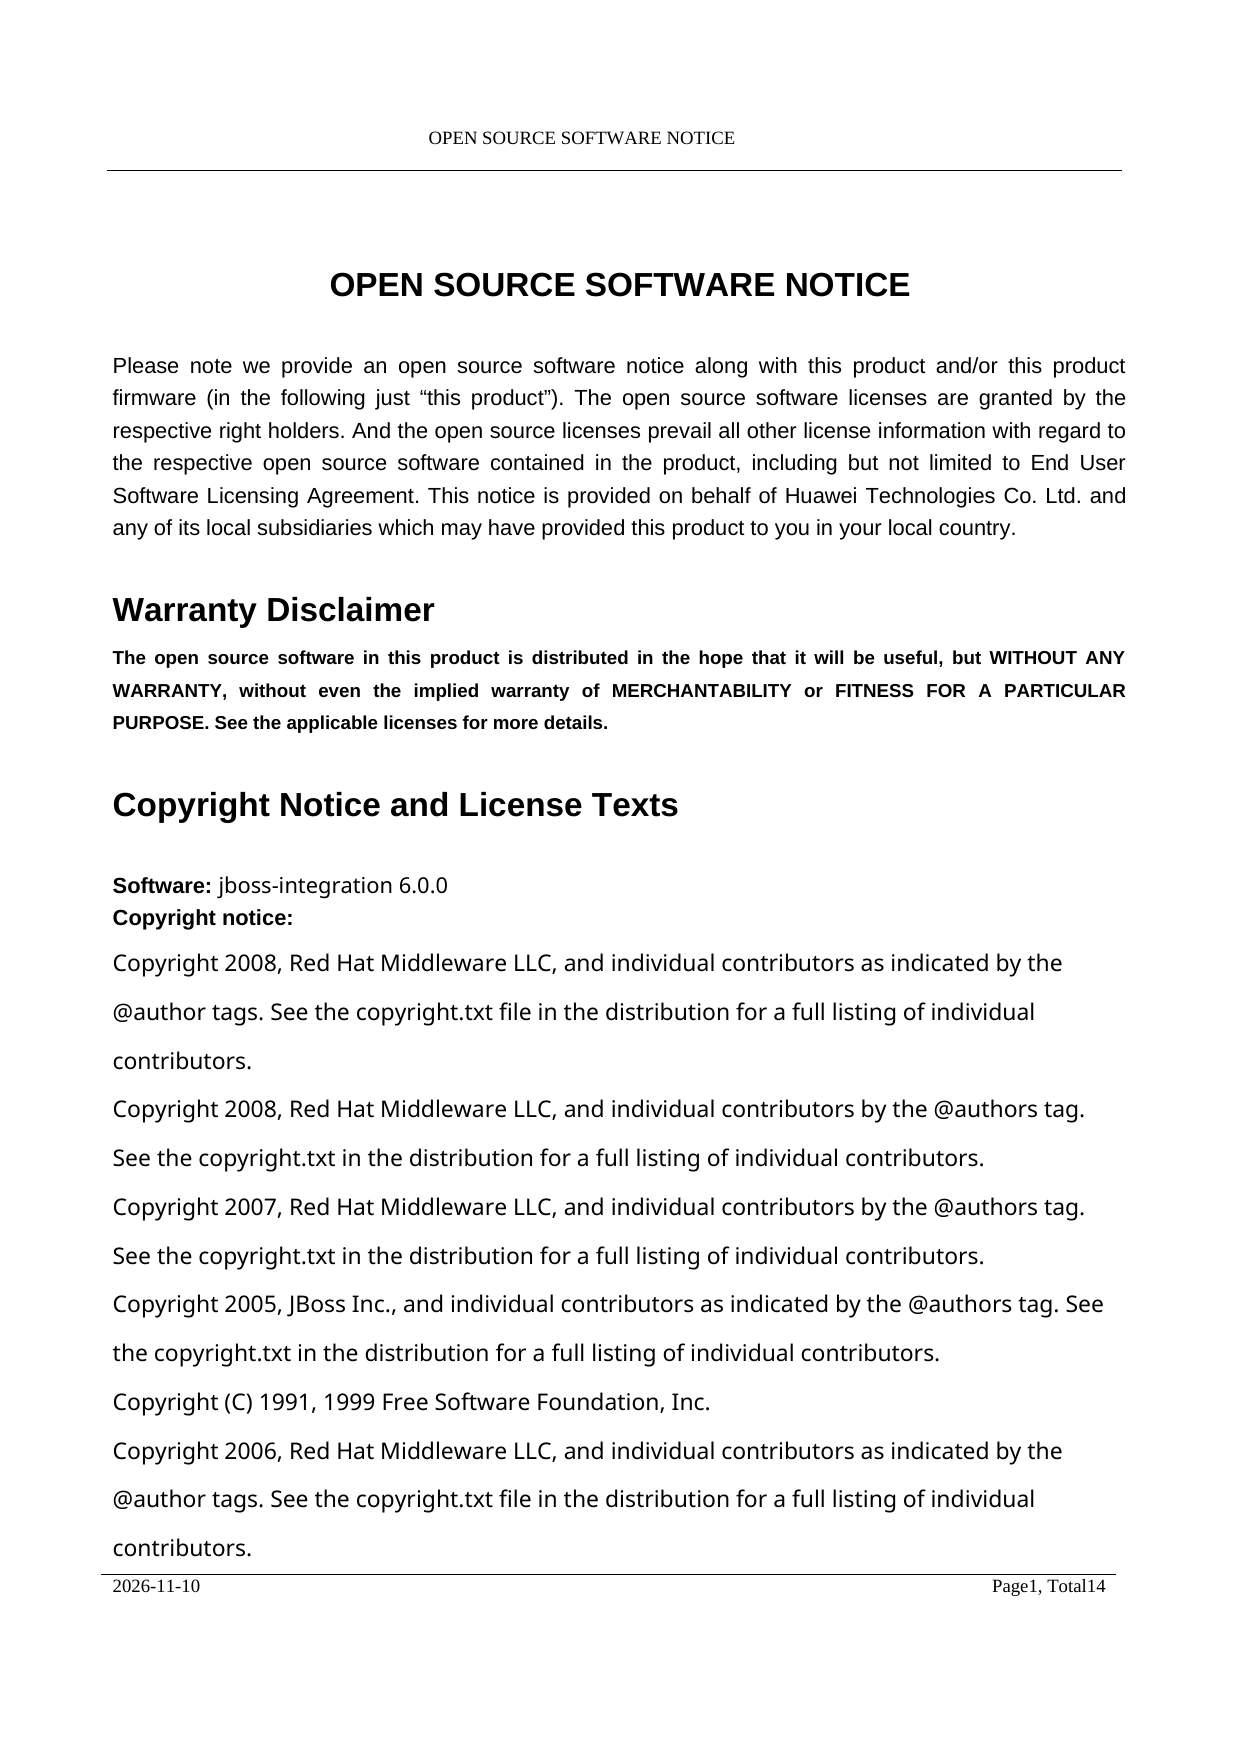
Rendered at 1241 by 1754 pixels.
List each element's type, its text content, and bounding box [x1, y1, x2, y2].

text Copyright notice: [112, 901, 1128, 934]
text Copyright Notice and License Texts [112, 771, 1128, 836]
text Software: jboss-integration 6.0.0 [112, 869, 1128, 901]
text The open source software in this product is distributed in the hope that it will be useful, but WITHOUT ANY WARRANTY, without even the implied warranty of MERCHANTABILITY or FITNESS FOR A PARTICULAR PURPOSE. See the applicable licenses for more details. [112, 641, 1128, 739]
text Warranty Disclaimer [112, 576, 1128, 641]
text Please note we provide an open source software notice along with this product and/or this product firmware (in the following just “this product”). The open source software licenses are granted by the respective right holders. And the open source licenses prevail all other license information with regard to the respective open source software contained in the product, including but not limited to End User Software Licensing Agreement. This notice is provided on behalf of Huawei Technologies Co. Ltd. and any of its local subsidiaries which may have provided this product to you in your local country. [112, 349, 1128, 544]
text OPEN SOURCE SOFTWARE NOTICE [112, 251, 1128, 316]
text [112, 947, 1128, 1564]
